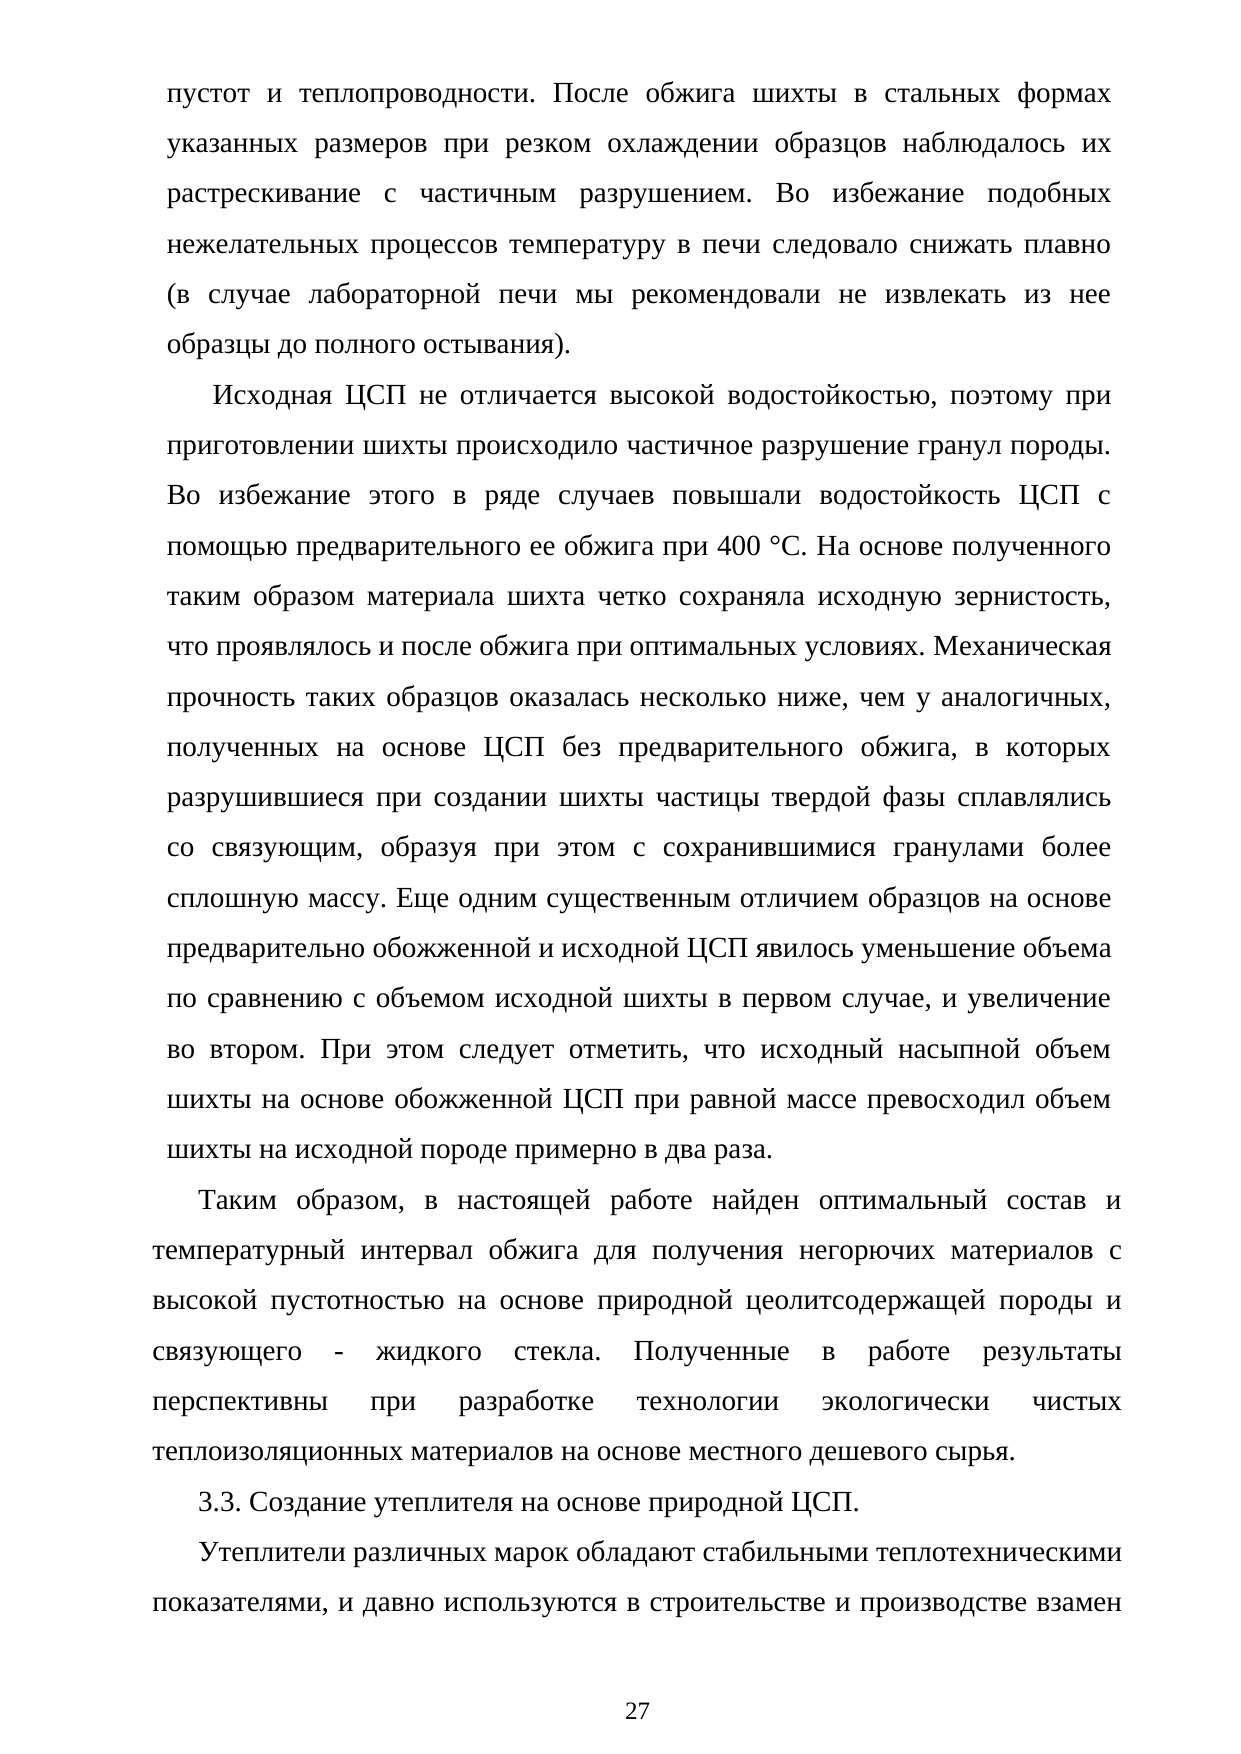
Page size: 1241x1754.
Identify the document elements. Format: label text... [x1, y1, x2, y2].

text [167, 75, 1112, 360]
text Исходная ЦСП не отличается высокой водостойкостью, поэтому при приготовлении шихты происходило частичное разрушение гранул породы. Во избежание этого в ряде случаев повышали водостойкость ЦСП с помощью предварительного ее обжига при 400 °С. На основе полученного таким образом материала шихта четко сохраняла исходную зернистость, что проявлялось и после обжига при оптимальных условиях. Механическая прочность таких образцов оказалась несколько ниже, чем у аналогичных, полученных на основе ЦСП без предварительного обжига, в которых разрушившиеся при создании шихты частицы твердой фазы сплавлялись со связующим, образуя при этом с сохранившимися гранулами более сплошную массу. Еще одним существенным отличием образцов на основе предварительно обожженной и исходной ЦСП явилось уменьшение объема по сравнению с объемом исходной шихты в первом случае, и увеличение во втором. При этом следует отметить, что исходный насыпной объем шихты на основе обожженной ЦСП при равной массе превосходил объем шихты на исходной породе примерно в два раза. [167, 377, 1112, 1165]
text Таким образом, в настоящей работе найден оптимальный состав и температурный интервал обжига для получения негорючих материалов с высокой пустотностью на основе природной цеолитсодержащей породы и связующего - жидкого стекла. Полученные в работе результаты перспективны при разработке технологии экологически чистых теплоизоляционных материалов на основе местного дешевого сырья. [152, 1182, 1123, 1467]
text 3.3. Создание утеплителя на основе природной ЦСП. [152, 1484, 1123, 1517]
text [152, 1534, 1123, 1618]
